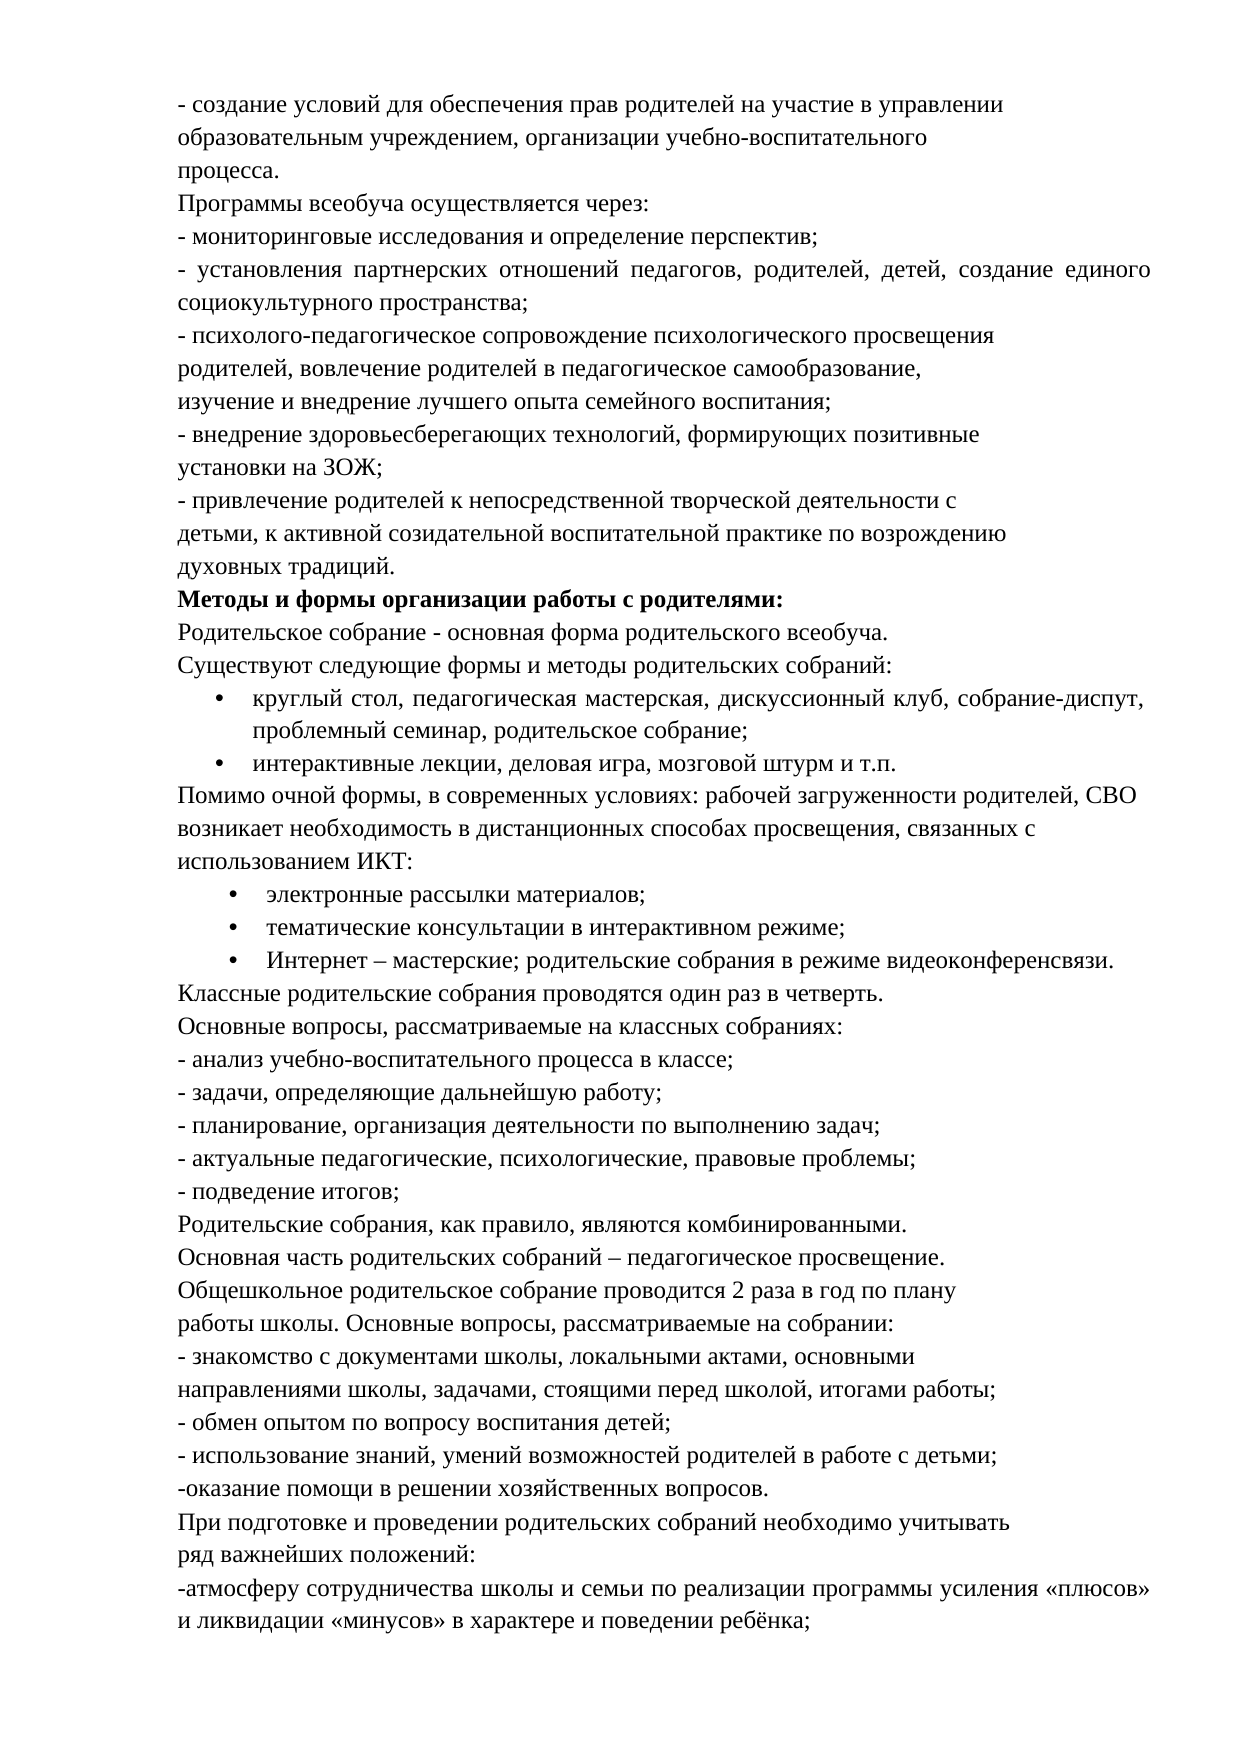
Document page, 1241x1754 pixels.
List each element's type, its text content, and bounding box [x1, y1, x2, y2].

list интерактивные лекции, деловая игра, мозговой штурм и т.п. [215, 747, 1145, 776]
text - мониторинговые исследования и определение перспектив; [177, 221, 1152, 249]
text Классные родительские собрания проводятся один раз в четверть. [177, 978, 1152, 1007]
text работы школы. Основные вопросы, рассматриваемые на собрании: [177, 1308, 1152, 1337]
text ряд важнейших положений: [177, 1539, 1152, 1568]
text детьми, к активной созидательной воспитательной практике по возрождению [177, 518, 1152, 547]
text Программы всеобуча осуществляется через: [177, 188, 1152, 216]
text При подготовке и проведении родительских собраний необходимо учитывать [177, 1507, 1152, 1535]
text - установления партнерских отношений педагогов, родителей, детей, создание единого социокультурного пространства; [177, 254, 1152, 316]
text Общешкольное родительское собрание проводится 2 раза в год по плану [177, 1275, 1152, 1304]
text - обмен опытом по вопросу воспитания детей; [177, 1407, 1152, 1436]
list Интернет – мастерские; родительские собрания в режиме видеоконференсвязи. [229, 945, 1145, 974]
text духовных традиций. [177, 551, 1152, 580]
text - психолого-педагогическое сопровождение психологического просвещения [177, 320, 1152, 348]
text -атмосферу сотрудничества школы и семьи по реализации программы усиления «плюсов» и ликвидации «минусов» в характере и поведении ребёнка; [177, 1573, 1152, 1634]
text - планирование, организация деятельности по выполнению задач; [177, 1110, 1152, 1139]
text Существуют следующие формы и методы родительских собраний: [177, 650, 1145, 679]
list электронные рассылки материалов; [229, 879, 1145, 908]
list тематические консультации в интерактивном режиме; [229, 912, 1145, 941]
text родителей, вовлечение родителей в педагогическое самообразование, [177, 353, 1152, 382]
list круглый стол, педагогическая мастерская, дискуссионный клуб, собрание-диспут, проблемный семинар, родительское собрание; [215, 683, 1145, 744]
text установки на ЗОЖ; [177, 452, 1152, 481]
text Родительские собрания, как правило, являются комбинированными. [177, 1209, 1152, 1238]
text процесса. [177, 155, 1152, 183]
text - привлечение родителей к непосредственной творческой деятельности с [177, 485, 1152, 514]
text - задачи, определяющие дальнейшую работу; [177, 1077, 1152, 1106]
text направлениями школы, задачами, стоящими перед школой, итогами работы; [177, 1374, 1152, 1403]
text - актуальные педагогические, психологические, правовые проблемы; [177, 1143, 1152, 1172]
text - знакомство с документами школы, локальными актами, основными [177, 1341, 1152, 1370]
text Основные вопросы, рассматриваемые на классных собраниях: [177, 1011, 1152, 1040]
text образовательным учреждением, организации учебно-воспитательного [177, 122, 1152, 150]
text изучение и внедрение лучшего опыта семейного воспитания; [177, 386, 1152, 414]
text - анализ учебно-воспитательного процесса в классе; [177, 1044, 1152, 1073]
text Основная часть родительских собраний – педагогическое просвещение. [177, 1242, 1152, 1271]
text - использование знаний, умений возможностей родителей в работе с детьми; [177, 1441, 1152, 1469]
text Помимо очной формы, в современных условиях: рабочей загруженности родителей, СВО возникает необходимость в дистанционных способах просвещения, связанных с использованием ИКТ: [177, 780, 1145, 874]
text - подведение итогов; [177, 1176, 1152, 1205]
text -оказание помощи в решении хозяйственных вопросов. [177, 1473, 1152, 1502]
text - создание условий для обеспечения прав родителей на участие в управлении [177, 89, 1152, 117]
text Родительское собрание - основная форма родительского всеобуча. [177, 617, 1152, 646]
text - внедрение здоровьесберегающих технологий, формирующих позитивные [177, 419, 1152, 448]
text Методы и формы организации работы с родителями: [177, 584, 1145, 613]
